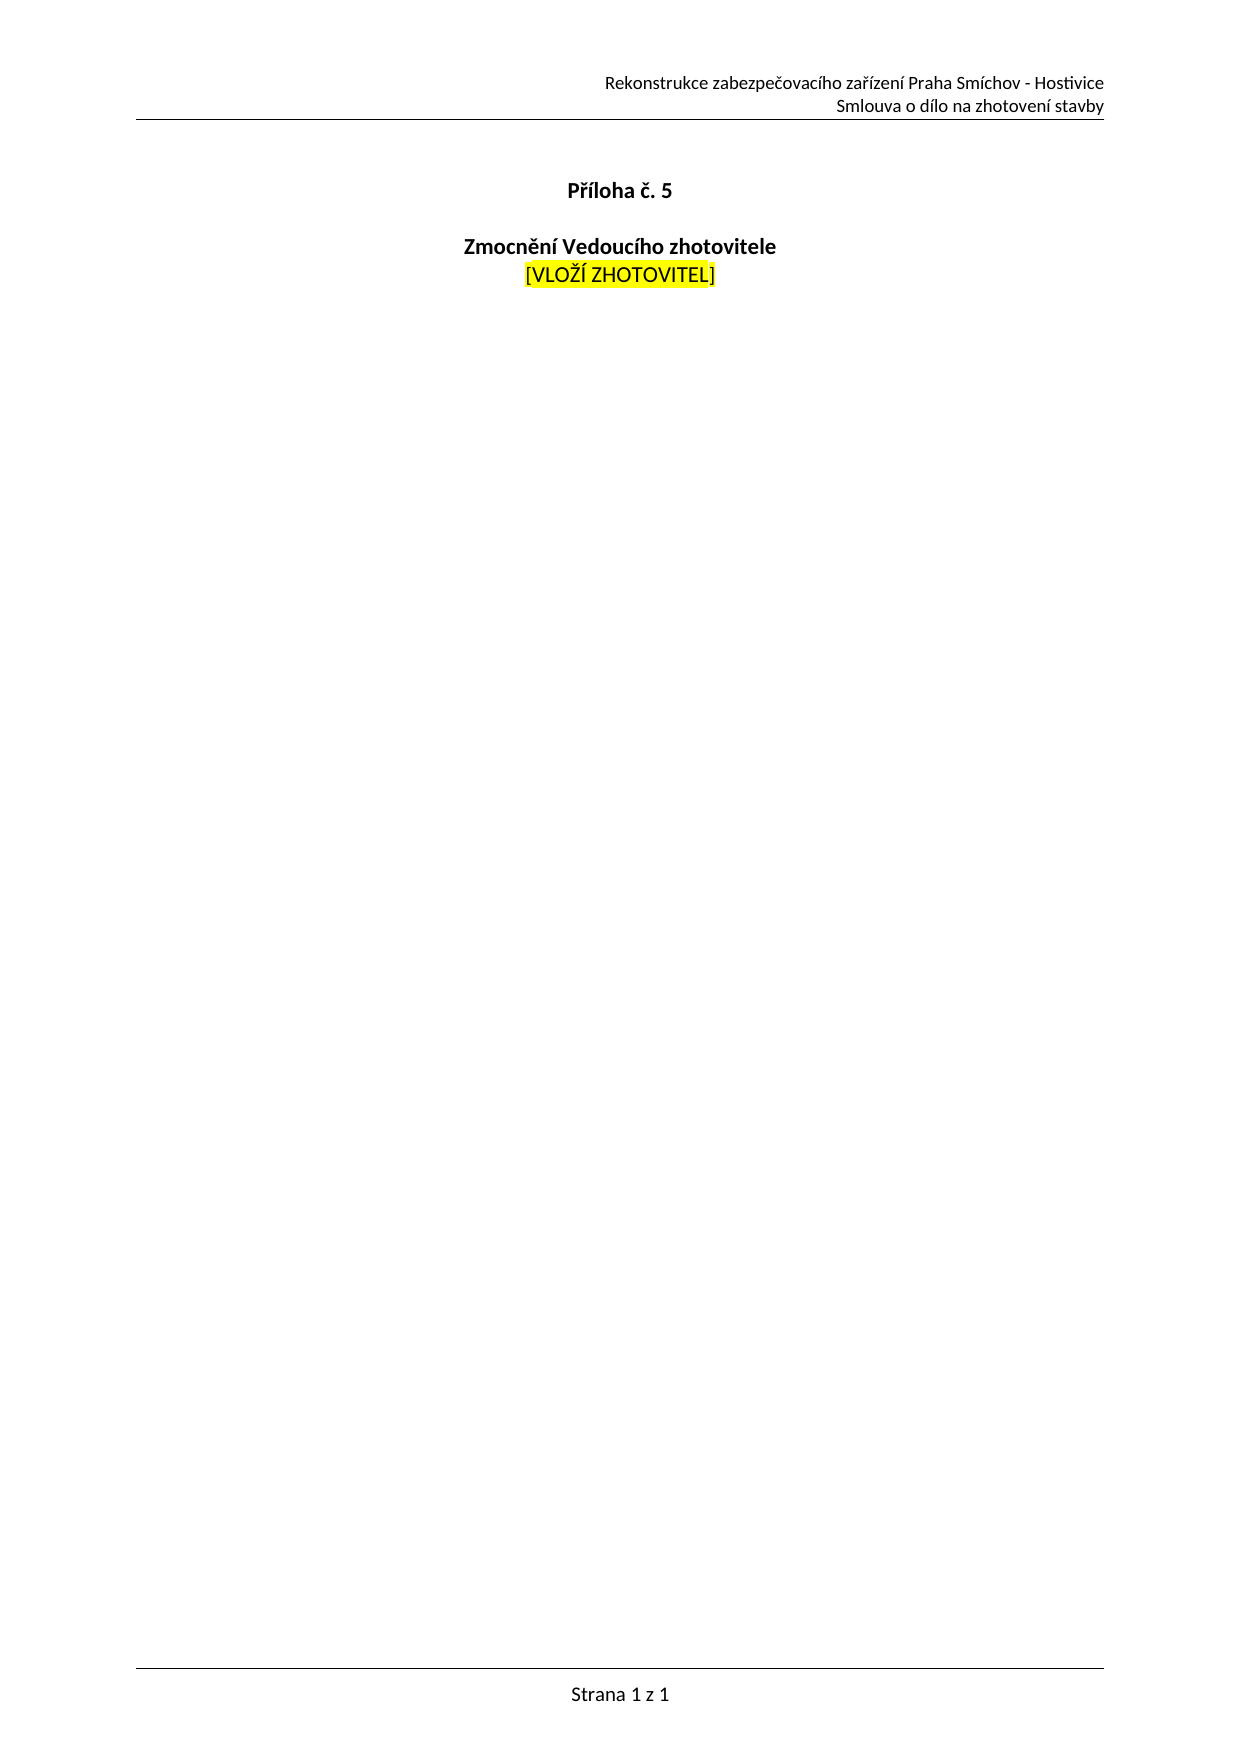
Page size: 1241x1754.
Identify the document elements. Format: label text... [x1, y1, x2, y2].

text Zmocnění Vedoucího zhotovitele [136, 232, 1104, 260]
text Příloha č. 5 [136, 176, 1104, 204]
text [VLOŽÍ ZHOTOVITEL] [708, 260, 1104, 288]
text [VLOŽÍ ZHOTOVITEL] [136, 260, 532, 288]
